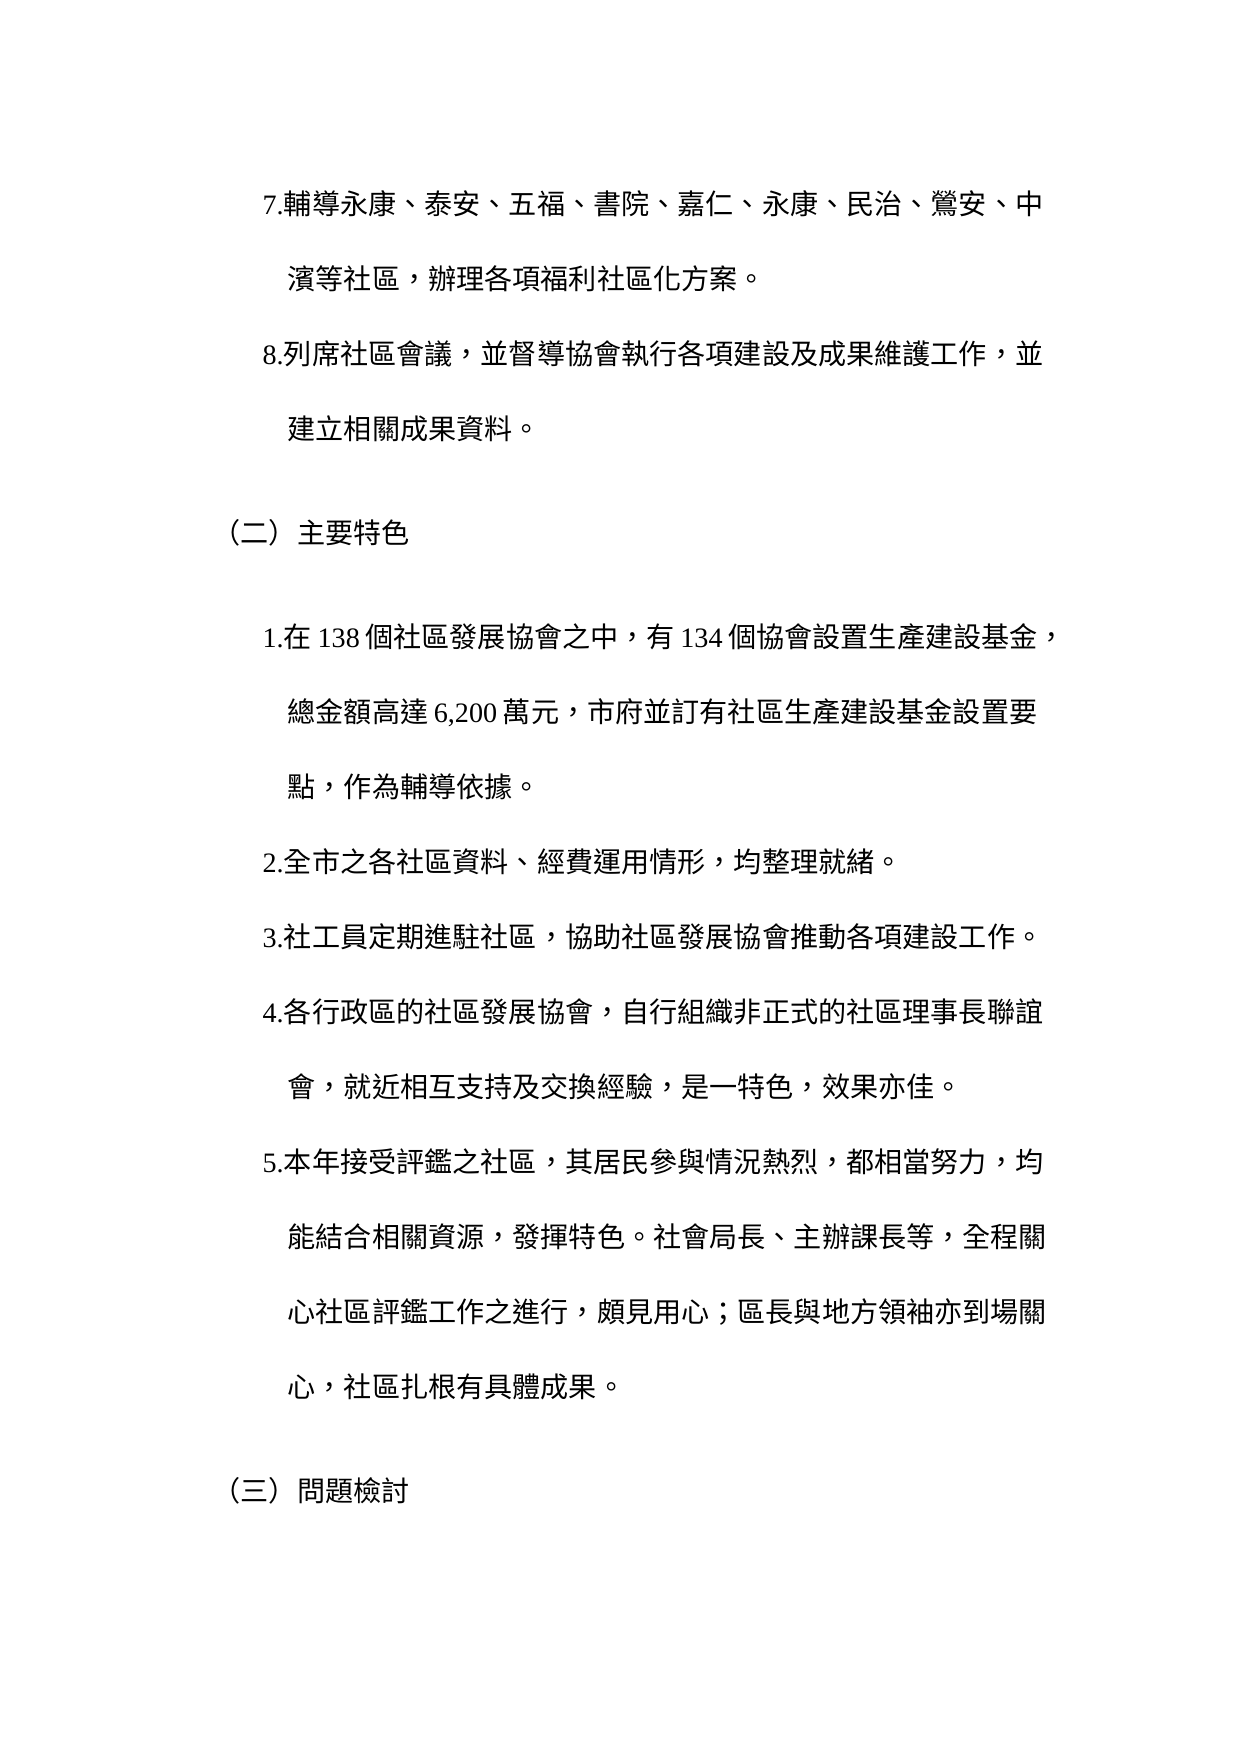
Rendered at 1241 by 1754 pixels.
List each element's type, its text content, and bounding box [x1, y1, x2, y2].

text 8.列席社區會議，並督導協會執行各項建設及成果維護工作，並建立相關成果資料。 [262, 314, 1057, 464]
text 2.全市之各社區資料、經費運用情形，均整理就緒。 [262, 823, 1057, 898]
text 1.在138個社區發展協會之中，有134個協會設置生產建設基金，總金額高達6,200萬元，市府並訂有社區生產建設基金設置要點，作為輔導依據。 [262, 598, 1057, 823]
text （二）主要特色 [187, 494, 978, 569]
text 3.社工員定期進駐社區，協助社區發展協會推動各項建設工作。 [262, 898, 1057, 973]
text 4.各行政區的社區發展協會，自行組織非正式的社區理事長聯誼會，就近相互支持及交換經驗，是一特色，效果亦佳。 [262, 973, 1057, 1123]
text （三）問題檢討 [187, 1452, 978, 1527]
text 7.輔導永康、泰安、五福、書院、嘉仁、永康、民治、鶯安、中濱等社區，辦理各項福利社區化方案。 [262, 164, 1057, 314]
text 5.本年接受評鑑之社區，其居民參與情況熱烈，都相當努力，均能結合相關資源，發揮特色。社會局長、主辦課長等，全程關心社區評鑑工作之進行，頗見用心；區長與地方領袖亦到場關心，社區扎根有具體成果。 [262, 1123, 1057, 1423]
